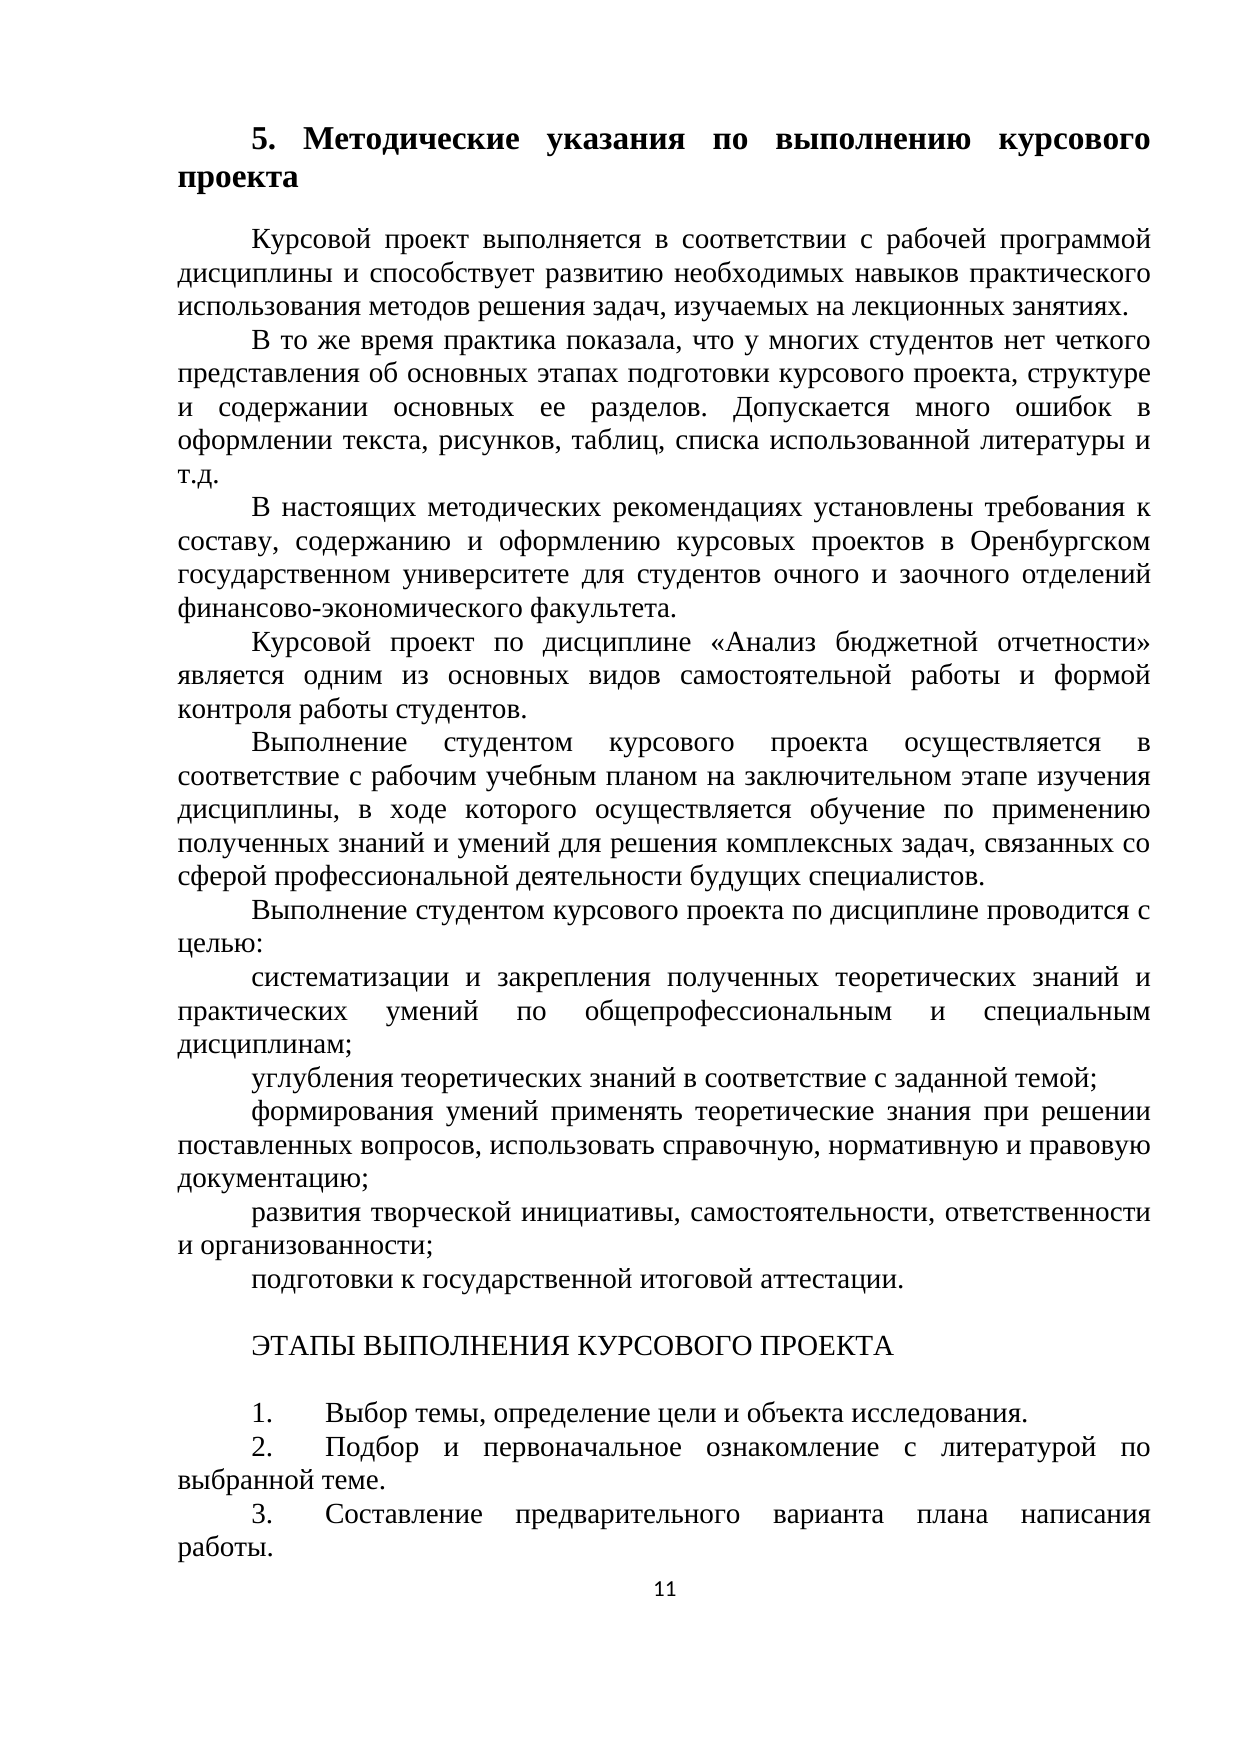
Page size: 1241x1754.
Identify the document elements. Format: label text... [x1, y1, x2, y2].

text углубления теоретических знаний в соответствие с заданной темой; [177, 1060, 1152, 1093]
list Составление предварительного варианта плана написания работы. [177, 1496, 1152, 1563]
text ЭТАПЫ ВЫПОЛНЕНИЯ КУРСОВОГО ПРОЕКТА [177, 1328, 1152, 1362]
text 5. Методические указания по выполнению курсового проекта [177, 118, 1152, 195]
text систематизации и закрепления полученных теоретических знаний и практических умений по общепрофессиональным и специальным дисциплинам; [177, 959, 1152, 1060]
list Подбор и первоначальное ознакомление с литературой по выбранной теме. [177, 1429, 1152, 1496]
text подготовки к государственной итоговой аттестации. [177, 1261, 1152, 1294]
text Курсовой проект по дисциплине «Анализ бюджетной отчетности» является одним из основных видов самостоятельной работы и формой контроля работы студентов. [177, 624, 1152, 724]
text Курсовой проект выполняется в соответствии с рабочей программой дисциплины и способствует развитию необходимых навыков практического использования методов решения задач, изучаемых на лекционных занятиях. [177, 221, 1152, 322]
list Выбор темы, определение цели и объекта исследования. [177, 1395, 1152, 1429]
text развития творческой инициативы, самостоятельности, ответственности и организованности; [177, 1194, 1152, 1261]
text В то же время практика показала, что у многих студентов нет четкого представления об основных этапах подготовки курсового проекта, структуре и содержании основных ее разделов. Допускается много ошибок в оформлении текста, рисунков, таблиц, списка использованной литературы и т.д. [177, 322, 1152, 489]
text Выполнение студентом курсового проекта осуществляется в соответствие с рабочим учебным планом на заключительном этапе изучения дисциплины, в ходе которого осуществляется обучение по применению полученных знаний и умений для решения комплексных задач, связанных со сферой профессиональной деятельности будущих специалистов. [177, 724, 1152, 892]
text Выполнение студентом курсового проекта по дисциплине проводится с целью: [177, 892, 1152, 959]
text формирования умений применять теоретические знания при решении поставленных вопросов, использовать справочную, нормативную и правовую документацию; [177, 1093, 1152, 1194]
text В настоящих методических рекомендациях установлены требования к составу, содержанию и оформлению курсовых проектов в Оренбургском государственном университете для студентов очного и заочного отделений финансово-экономического факультета. [177, 489, 1152, 624]
